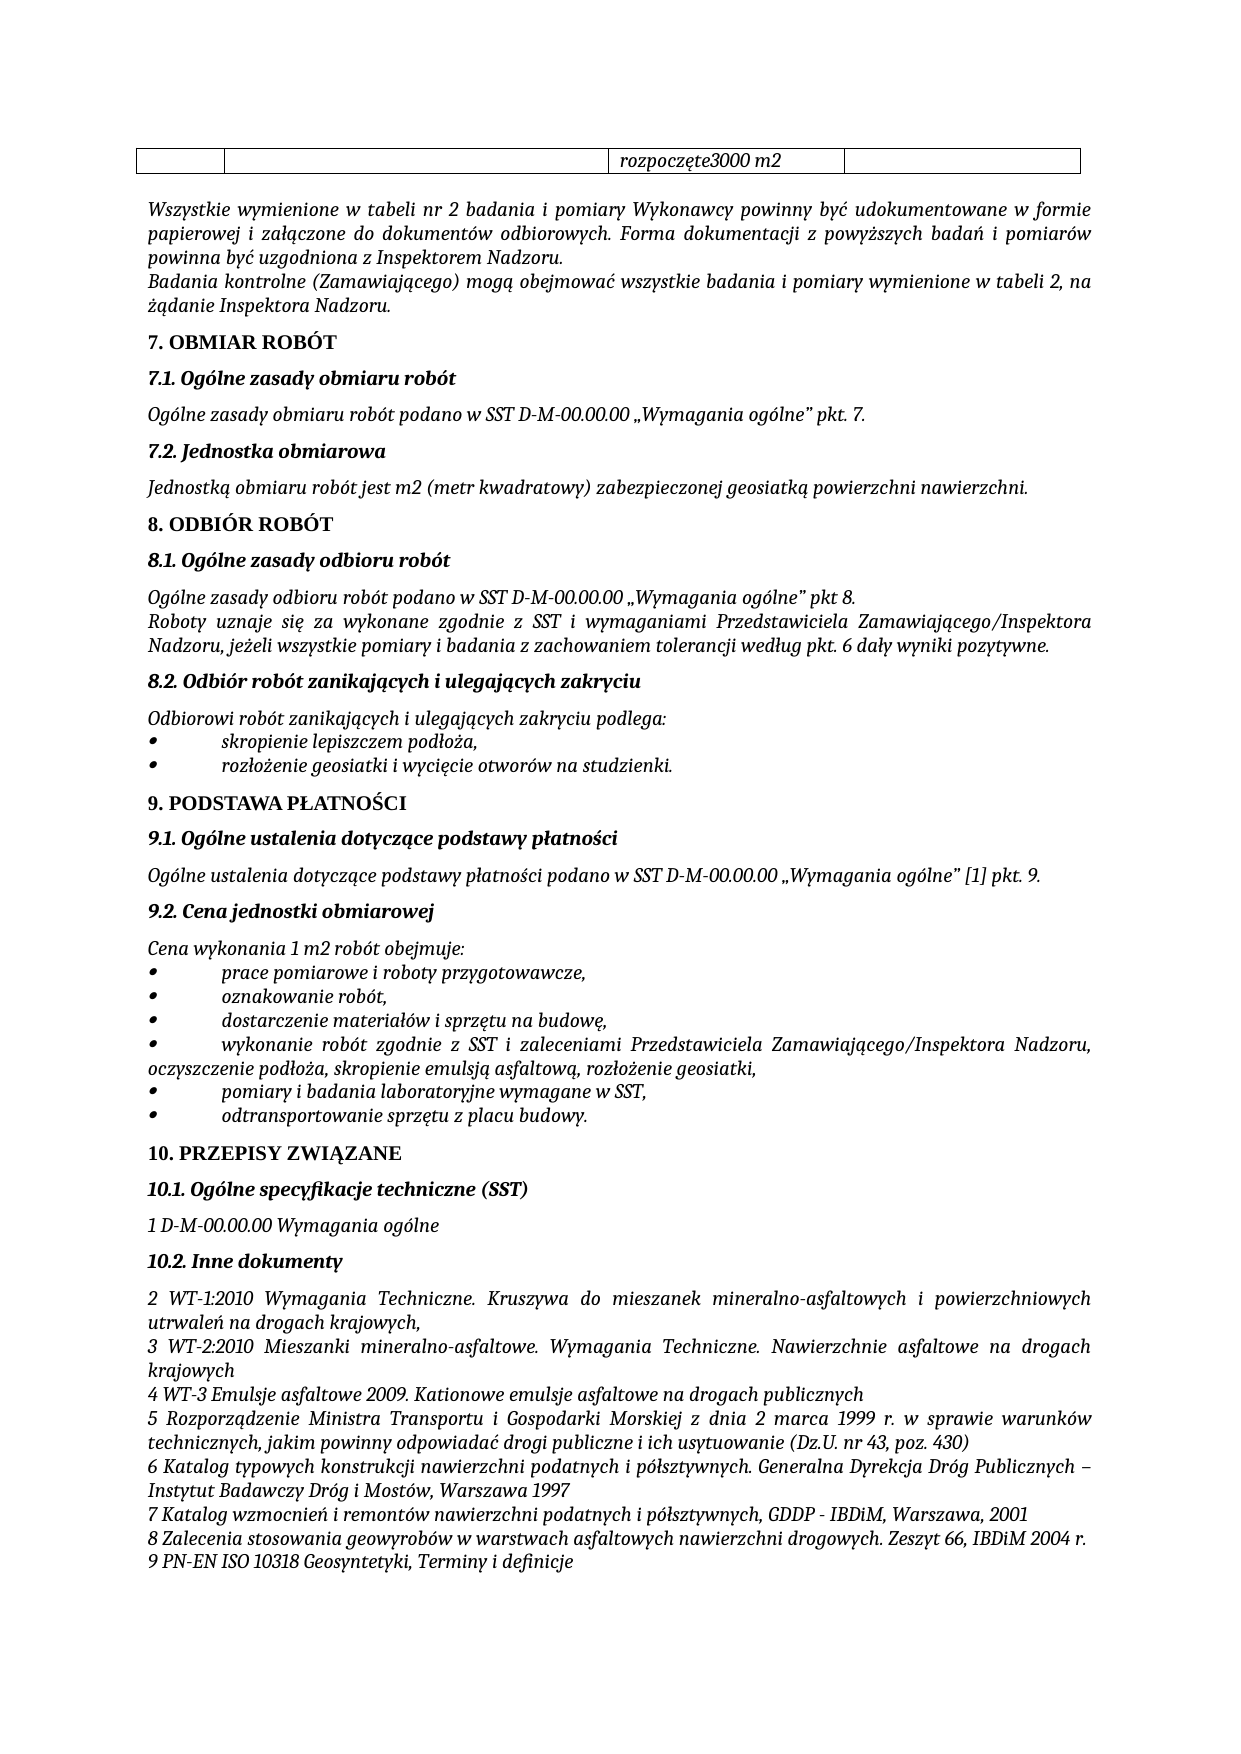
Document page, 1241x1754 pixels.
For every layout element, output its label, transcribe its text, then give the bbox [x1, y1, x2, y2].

text Cena wykonania 1 m2 robót obejmuje: [148, 936, 1093, 960]
subtitle 10. Przepisy związane [148, 1141, 1093, 1165]
subtitle 10.2. Inne dokumenty [148, 1250, 1093, 1274]
text 2 WT-1:2010 Wymagania Techniczne. Kruszywa do mieszanek mineralno-asfaltowych i powierzchniowych utrwaleń na drogach krajowych, [148, 1287, 1093, 1334]
text 3 WT-2:2010 Mieszanki mineralno-asfaltowe. Wymagania Techniczne. Nawierzchnie asfaltowe na drogach krajowych [148, 1334, 1093, 1382]
text 7 Katalog wzmocnień i remontów nawierzchni podatnych i półsztywnych, GDDP - IBDiM, Warszawa, 2001 [148, 1502, 1093, 1526]
text Ogólne zasady obmiaru robót podano w SST D-M-00.00.00 „Wymagania ogólne” pkt. 7. [148, 403, 1093, 427]
text 1 D-M-00.00.00 Wymagania ogólne [148, 1214, 1093, 1238]
text 4 WT-3 Emulsje asfaltowe 2009. Kationowe emulsje asfaltowe na drogach publicznych [148, 1382, 1093, 1406]
subtitle 7.2. Jednostka obmiarowa [148, 439, 1093, 463]
list pomiary i badania laboratoryjne wymagane w SST, [148, 1080, 1093, 1104]
subtitle 8.2. Odbiór robót zanikających i ulegających zakryciu [148, 670, 1093, 694]
list wykonanie robót zgodnie z SST i zaleceniami Przedstawiciela Zamawiającego/Inspektora Nadzoru, oczyszczenie podłoża, skropienie emulsją asfaltową, rozłożenie geosiatki, [148, 1032, 1093, 1080]
list odtransportowanie sprzętu z placu budowy. [148, 1104, 1093, 1128]
text 6 Katalog typowych konstrukcji nawierzchni podatnych i półsztywnych. Generalna Dyrekcja Dróg Publicznych – Instytut Badawczy Dróg i Mostów, Warszawa 1997 [148, 1454, 1093, 1502]
subtitle 9. Podstawa płatności [148, 791, 1093, 814]
text Roboty uznaje się za wykonane zgodnie z SST i wymaganiami Przedstawiciela Zamawiającego/Inspektora Nadzoru, jeżeli wszystkie pomiary i badania z zachowaniem tolerancji według pkt. 6 dały wyniki pozytywne. [148, 609, 1093, 657]
subtitle 9.1. Ogólne ustalenia dotyczące podstawy płatności [148, 827, 1093, 851]
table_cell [609, 149, 844, 173]
subtitle 8.1. Ogólne zasady odbioru robót [148, 549, 1093, 573]
text 5 Rozporządzenie Ministra Transportu i Gospodarki Morskiej z dnia 2 marca 1999 r. w sprawie warunków technicznych, jakim powinny odpowiadać drogi publiczne i ich usytuowanie (Dz.U. nr 43, poz. 430) [148, 1406, 1093, 1454]
subtitle 9.2. Cena jednostki obmiarowej [148, 900, 1093, 924]
table_cell wg p. 2.3 [845, 149, 1080, 173]
table_cell 5 [137, 149, 224, 173]
text 9 PN-EN ISO 10318 Geosyntetyki, Terminy i definicje [148, 1550, 1093, 1574]
list rozłożenie geosiatki i wycięcie otworów na studzienki. [148, 754, 1093, 778]
subtitle 8. Odbiór robót [148, 512, 1093, 536]
text Jednostką obmiaru robót jest m2 (metr kwadratowy) zabezpieczonej geosiatką powierzchni nawierzchni. [148, 476, 1093, 500]
list dostarczenie materiałów i sprzętu na budowę, [148, 1008, 1093, 1032]
subtitle 7. Obmiar robót [148, 330, 1093, 354]
subtitle 7.1. Ogólne zasady obmiaru robót [148, 366, 1093, 390]
subtitle 10.1. Ogólne specyfikacje techniczne (SST) [148, 1177, 1093, 1201]
text Odbiorowi robót zanikających i ulegających zakryciu podlega: [148, 706, 1093, 730]
list oznakowanie robót, [148, 984, 1093, 1008]
text Ogólne ustalenia dotyczące podstawy płatności podano w SST D-M-00.00.00 „Wymagania ogólne” [1] pkt. 9. [148, 863, 1093, 887]
text Ogólne zasady odbioru robót podano w SST D-M-00.00.00 „Wymagania ogólne” pkt 8. [148, 585, 1093, 609]
text 8 Zalecenia stosowania geowyrobów w warstwach asfaltowych nawierzchni drogowych. Zeszyt 66, IBDiM 2004 r. [148, 1526, 1093, 1550]
list prace pomiarowe i roboty przygotowawcze, [148, 960, 1093, 984]
text Badania kontrolne (Zamawiającego) mogą obejmować wszystkie badania i pomiary wymienione w tabeli 2, na żądanie Inspektora Nadzoru. [148, 269, 1093, 317]
list skropienie lepiszczem podłoża, [148, 730, 1093, 754]
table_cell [225, 149, 608, 173]
text Wszystkie wymienione w tabeli nr 2 badania i pomiary Wykonawcy powinny być udokumentowane w formie papierowej i załączone do dokumentów odbiorowych. Forma dokumentacji z powyższych badań i pomiarów powinna być uzgodniona z Inspektorem Nadzoru. [148, 198, 1093, 269]
